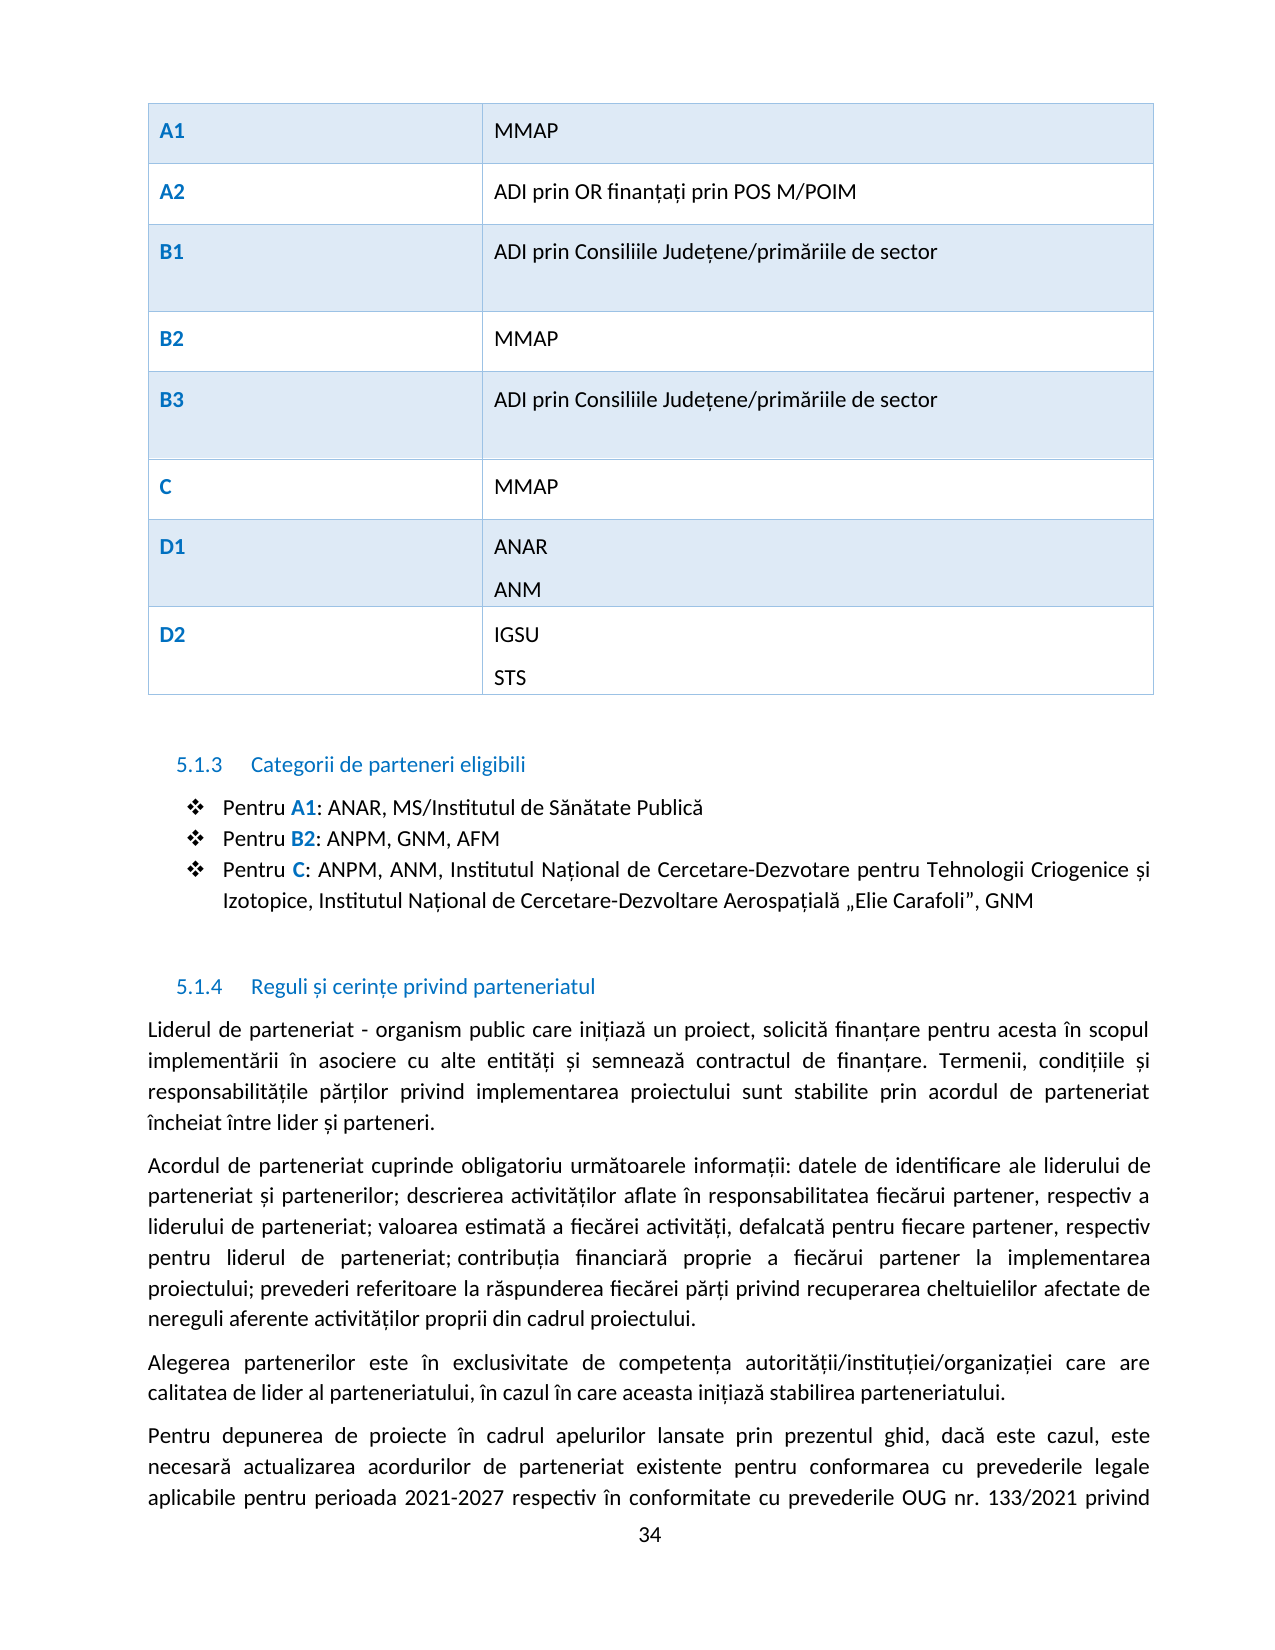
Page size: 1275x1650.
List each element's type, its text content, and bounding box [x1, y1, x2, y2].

list Pentru A1: ANAR, MS/Institutul de Sănătate Publică [185, 793, 1152, 822]
text Liderul de parteneriat - organism public care inițiază un proiect, solicită finanțare pentru acesta în scopul implementării în asociere cu alte entități și semnează contractul de finanțare. Termenii, condițiile și responsabilitățile părților privind implementarea proiectului sunt stabilite prin acordul de parteneriat încheiat între lider și parteneri. [148, 1015, 1152, 1136]
table_cell ADI prin OR finanțați prin POS M/POIM [483, 164, 1153, 223]
subtitle Categorii de parteneri eligibili [176, 750, 1152, 778]
list Pentru C: ANPM, ANM, Institutul Național de Cercetare-Dezvotare pentru Tehnologii Criogenice și Izotopice, Institutul Național de Cercetare-Dezvoltare Aerospațială „Elie Carafoli”, GNM [185, 855, 1152, 914]
table_cell C [149, 460, 482, 519]
table_cell MMAP [483, 312, 1153, 371]
list Pentru B2: ANPM, GNM, AFM [185, 824, 1152, 852]
table_cell ANAR ANM [483, 520, 1153, 606]
table_cell MMAP [483, 460, 1153, 519]
table_cell ADI prin Consiliile Județene/primăriile de sector [483, 225, 1153, 311]
table_cell MMAP [483, 104, 1153, 163]
table_cell A2 [149, 164, 482, 223]
table_cell B1 [149, 225, 482, 311]
table_cell B2 [149, 312, 482, 371]
text Alegerea partenerilor este în exclusivitate de competența autorității/instituției/organizației care are calitatea de lider al parteneriatului, în cazul în care aceasta inițiază stabilirea parteneriatului. [148, 1348, 1152, 1406]
table_cell ADI prin Consiliile Județene/primăriile de sector [483, 372, 1153, 458]
table_cell D1 [149, 520, 482, 606]
table_cell A1 [149, 104, 482, 163]
table_cell B3 [149, 372, 482, 458]
text Acordul de parteneriat cuprinde obligatoriu următoarele informații: datele de identificare ale liderului de parteneriat și partenerilor; descrierea activităților aflate în responsabilitatea fiecărui partener, respectiv a liderului de parteneriat; valoarea estimată a fiecărei activități, defalcată pentru fiecare partener, respectiv pentru liderul de parteneriat; contribuția financiară proprie a fiecărui partener la implementarea proiectului; prevederi referitoare la răspunderea fiecărei părți privind recuperarea cheltuielilor afectate de nereguli aferente activităților proprii din cadrul proiectului. [148, 1151, 1152, 1332]
table_cell IGSU STS [483, 607, 1153, 693]
table_cell D2 [149, 607, 482, 693]
subtitle Reguli și cerințe privind parteneriatul [176, 972, 1152, 1000]
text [148, 1422, 1152, 1511]
